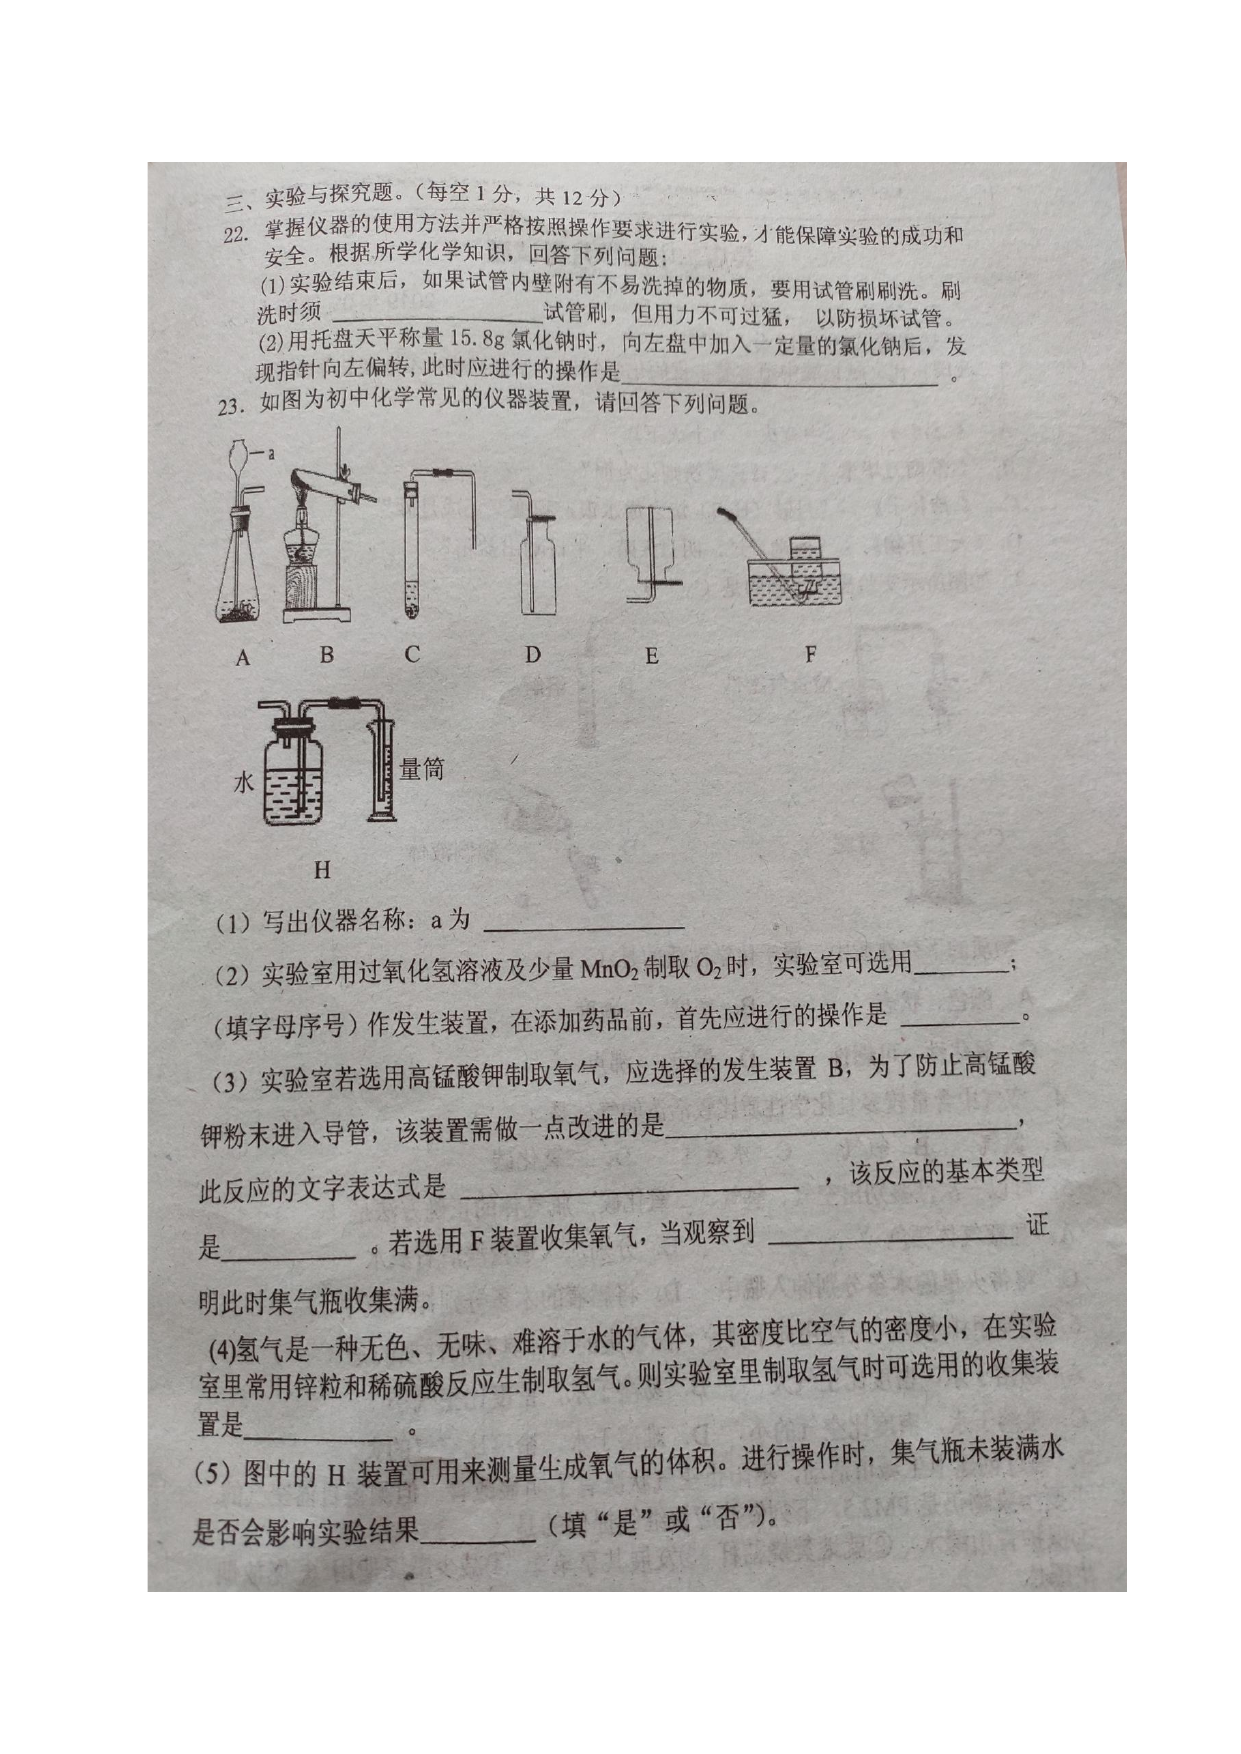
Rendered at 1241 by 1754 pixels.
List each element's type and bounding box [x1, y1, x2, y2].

picture [147, 162, 1127, 1592]
